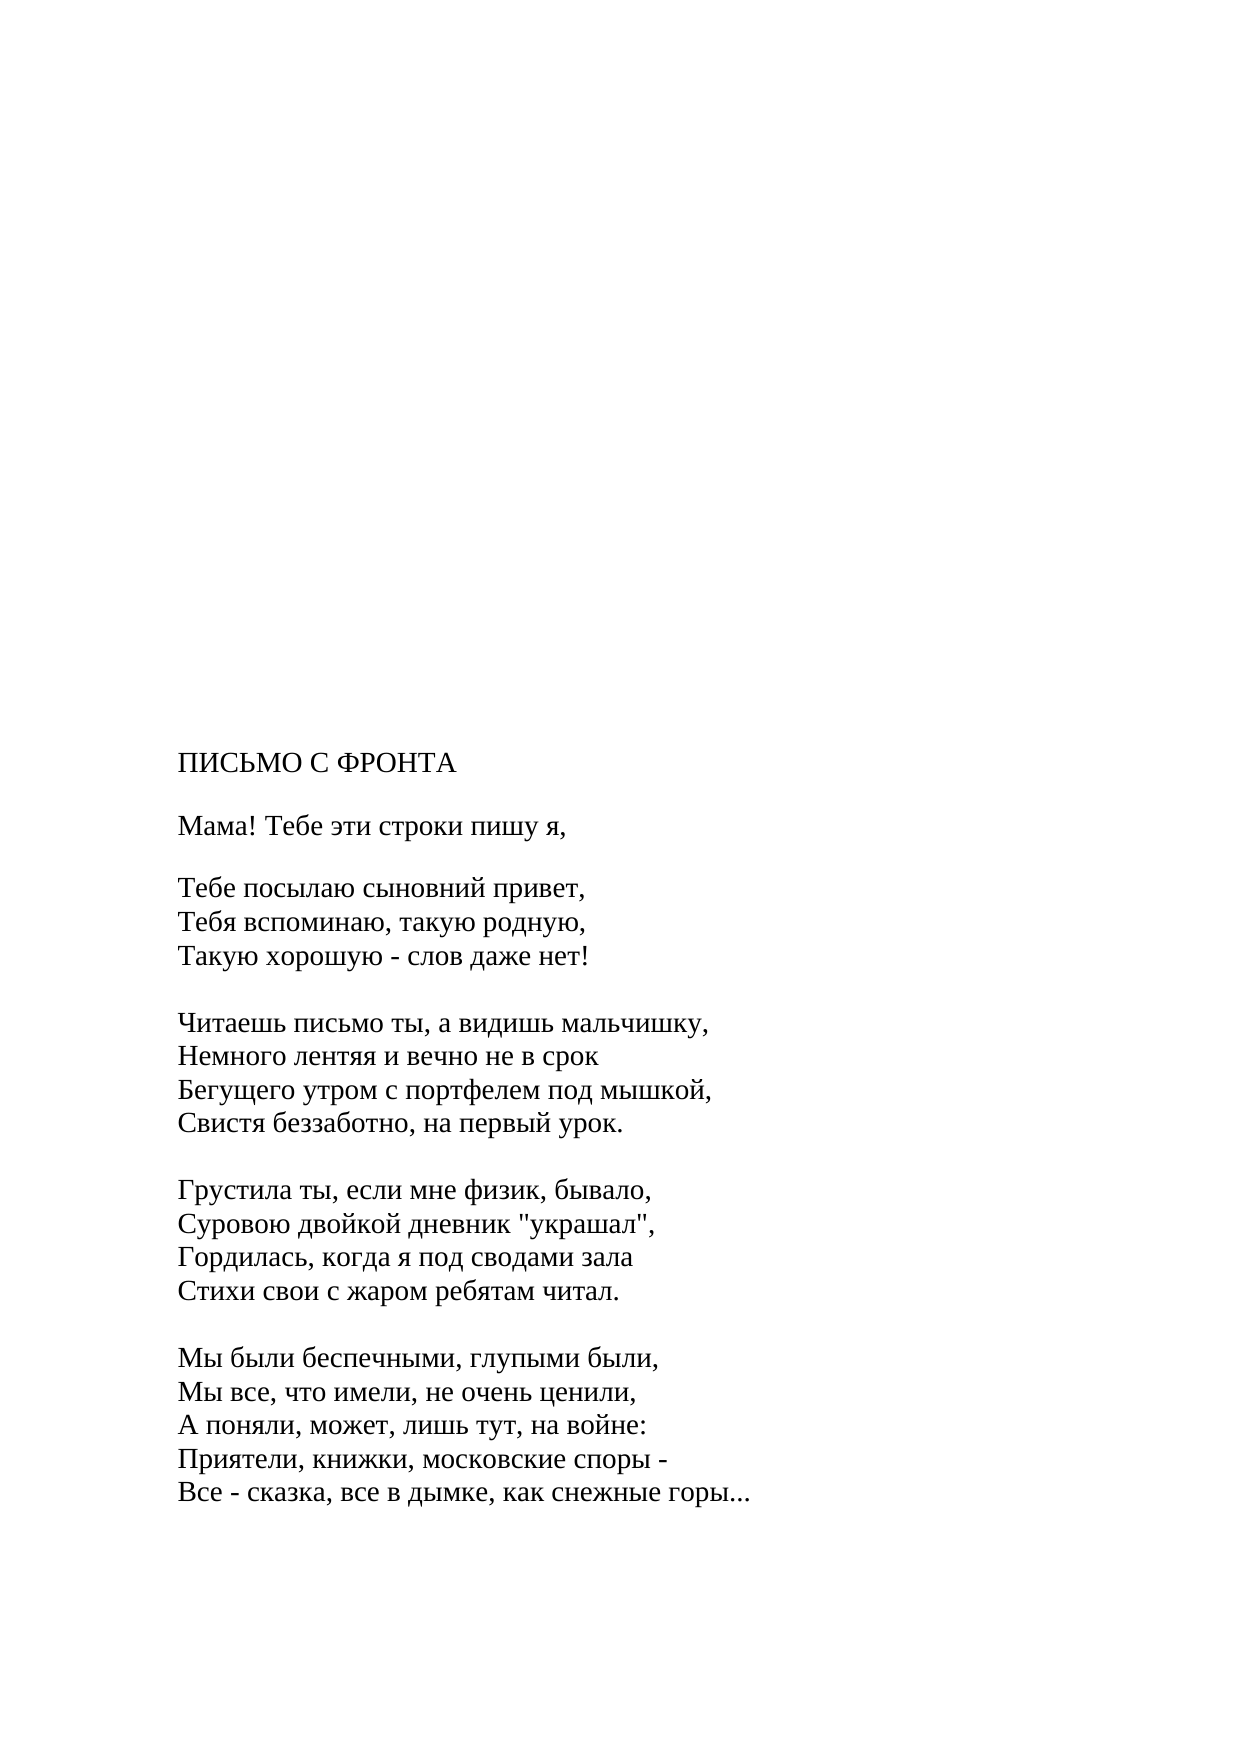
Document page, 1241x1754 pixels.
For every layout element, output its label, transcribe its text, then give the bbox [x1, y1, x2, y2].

text ПИСЬМО С ФРОНТА [177, 745, 1152, 779]
text А поняли, может, лишь тут, на войне: [177, 1407, 1152, 1441]
text Все - сказка, все в дымке, как снежные горы... [177, 1474, 1152, 1508]
text Приятели, книжки, московские споры - [177, 1441, 1152, 1474]
text Мама! Тебе эти строки пишу я, [177, 808, 1152, 841]
text Мы все, что имели, не очень ценили, [177, 1374, 1152, 1407]
text Суровою двойкой дневник "украшал", [177, 1206, 1152, 1239]
text Тебя вспоминаю, такую родную, [177, 904, 1152, 938]
text Такую хорошую - слов даже нет! [177, 938, 1152, 971]
text Грустила ты, если мне физик, бывало, [177, 1172, 1152, 1206]
text Немного лентяя и вечно не в срок [177, 1038, 1152, 1072]
text Гордилась, когда я под сводами зала [177, 1239, 1152, 1273]
text Стихи свои с жаром ребятам читал. [177, 1273, 1152, 1307]
text Свистя беззаботно, на первый урок. [177, 1105, 1152, 1139]
text Мы были беспечными, глупыми были, [177, 1340, 1152, 1374]
text Читаешь письмо ты, а видишь мальчишку, [177, 1005, 1152, 1038]
text Бегущего утром с портфелем под мышкой, [177, 1072, 1152, 1105]
text Тебе посылаю сыновний привет, [177, 871, 1152, 904]
